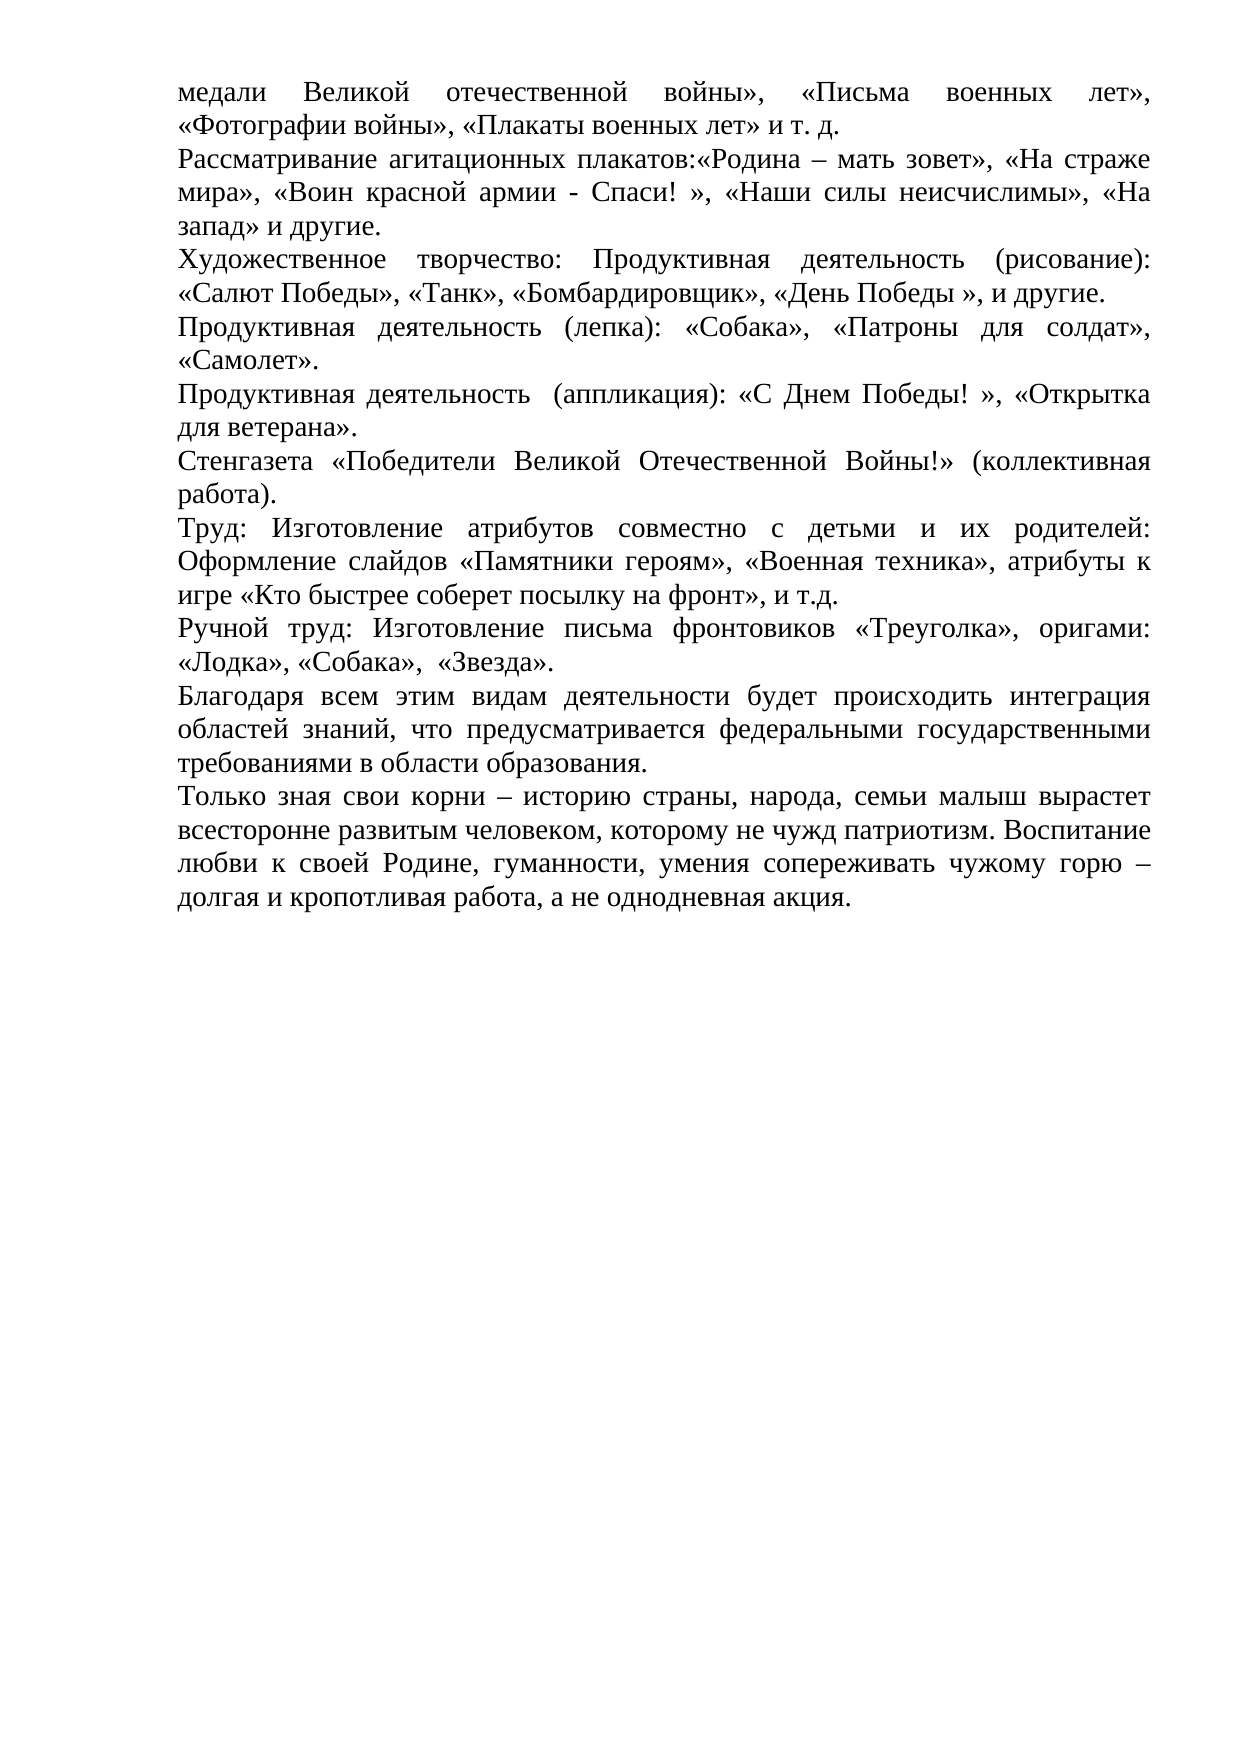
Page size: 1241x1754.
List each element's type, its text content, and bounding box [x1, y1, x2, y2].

text Труд: Изготовление атрибутов совместно с детьми и их родителей: Оформление слайдов «Памятники героям», «Военная техника», атрибуты к игре «Кто быстрее соберет посылку на фронт», и т.д. [177, 510, 1152, 611]
text Ручной труд: Изготовление письма фронтовиков «Треуголка», оригами: «Лодка», «Собака», «Звезда». [177, 611, 1152, 678]
text Только зная свои корни – историю страны, народа, семьи малыш вырастет всесторонне развитым человеком, которому не чужд патриотизм. Воспитание любви к своей Родине, гуманности, умения сопереживать чужому горю – долгая и кропотливая работа, а не однодневная акция. [177, 778, 1152, 912]
text Рассматривание агитационных плакатов:«Родина – мать зовет», «На страже мира», «Воин красной армии - Спаси! », «Наши силы неисчислимы», «На запад» и другие. [177, 141, 1152, 242]
text Художественное творчество: Продуктивная деятельность (рисование): «Салют Победы», «Танк», «Бомбардировщик», «День Победы », и другие. [177, 242, 1152, 309]
text Продуктивная деятельность (лепка): «Собака», «Патроны для солдат», «Самолет». [177, 309, 1152, 376]
text Благодаря всем этим видам деятельности будет происходить интеграция областей знаний, что предусматривается федеральными государственными требованиями в области образования. [177, 678, 1152, 778]
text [177, 74, 1152, 141]
text Продуктивная деятельность (аппликация): «С Днем Победы! », «Открытка для ветерана». [177, 376, 1152, 443]
text Стенгазета «Победители Великой Отечественной Войны!» (коллективная работа). [177, 443, 1152, 510]
